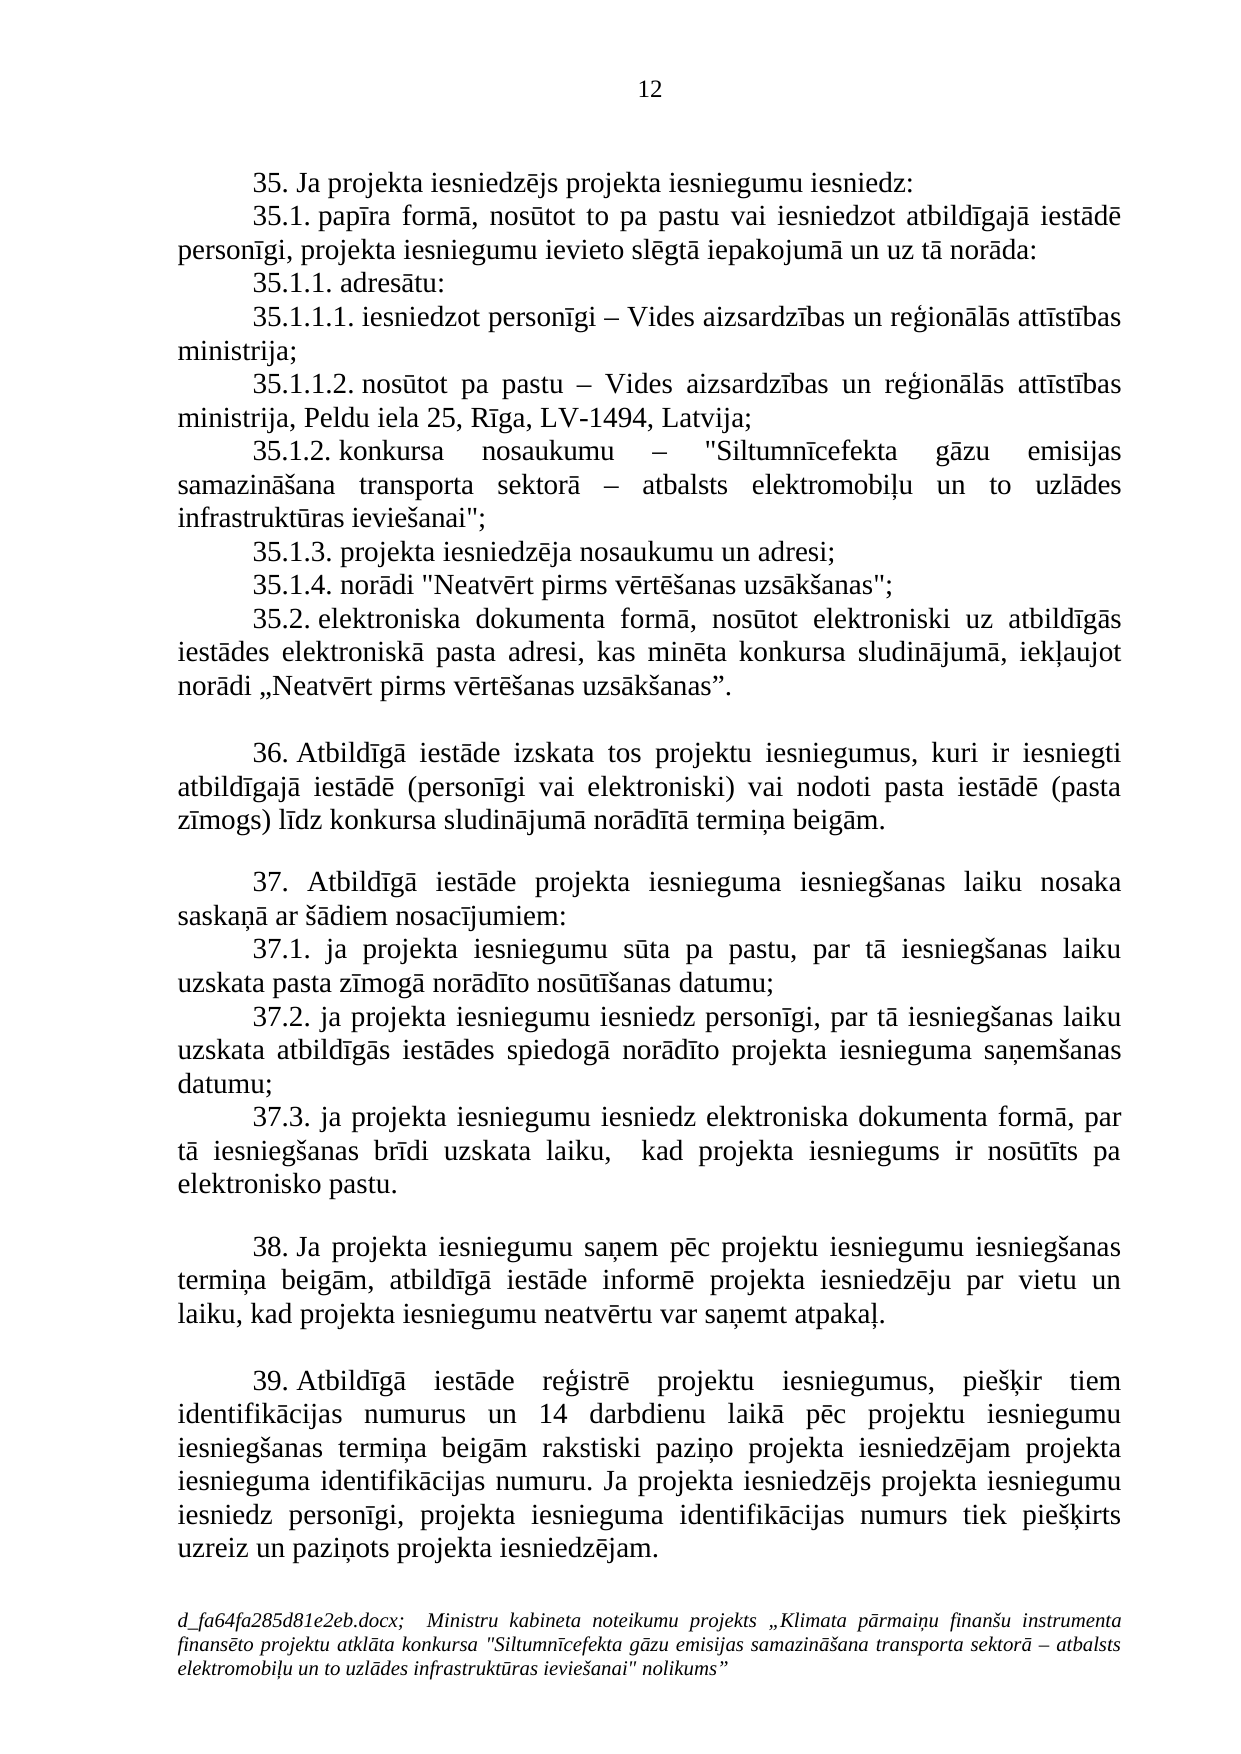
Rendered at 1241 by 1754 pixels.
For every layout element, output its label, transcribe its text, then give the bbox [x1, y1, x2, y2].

text 35.1.1. adresātu: [177, 266, 1122, 299]
text 37.1. ja projekta iesniegumu sūta pa pastu, par tā iesniegšanas laiku uzskata pasta zīmogā norādīto nosūtīšanas datumu; [177, 932, 1122, 999]
text 35.1.3. projekta iesniedzēja nosaukumu un adresi; [177, 534, 1122, 567]
text 36. Atbildīgā iestāde izskata tos projektu iesniegumus, kuri ir iesniegti atbildīgajā iestādē (personīgi vai elektroniski) vai nodoti pasta iestādē (pasta zīmogs) līdz konkursa sludinājumā norādītā termiņa beigām. [177, 735, 1122, 836]
text 35. Ja projekta iesniedzējs projekta iesniegumu iesniedz: [177, 165, 1122, 198]
text 35.1.1.2. nosūtot pa pastu – Vides aizsardzības un reģionālās attīstības ministrija, Peldu iela 25, Rīga, LV-1494, Latvija; [177, 366, 1122, 433]
text 35.2. elektroniska dokumenta formā, nosūtot elektroniski uz atbildīgās iestādes elektroniskā pasta adresi, kas minēta konkursa sludinājumā, iekļaujot norādi „Neatvērt pirms vērtēšanas uzsākšanas”. [177, 601, 1122, 702]
text 35.1. papīra formā, nosūtot to pa pastu vai iesniedzot atbildīgajā iestādē personīgi, projekta iesniegumu ievieto slēgtā iepakojumā un uz tā norāda: [177, 198, 1122, 266]
text 35.1.1.1. iesniedzot personīgi – Vides aizsardzības un reģionālās attīstības ministrija; [177, 299, 1122, 366]
text 38. Ja projekta iesniegumu saņem pēc projektu iesniegumu iesniegšanas termiņa beigām, atbildīgā iestāde informē projekta iesniedzēju par vietu un laiku, kad projekta iesniegumu neatvērtu var saņemt atpakaļ. [177, 1229, 1122, 1329]
text 37. Atbildīgā iestāde projekta iesnieguma iesniegšanas laiku nosaka saskaņā ar šādiem nosacījumiem: [177, 864, 1122, 932]
text 37.2. ja projekta iesniegumu iesniedz personīgi, par tā iesniegšanas laiku uzskata atbildīgās iestādes spiedogā norādīto projekta iesnieguma saņemšanas datumu; [177, 999, 1122, 1099]
text 35.1.4. norādi "Neatvērt pirms vērtēšanas uzsākšanas"; [177, 567, 1122, 601]
text 37.3. ja projekta iesniegumu iesniedz elektroniska dokumenta formā, par tā iesniegšanas brīdi uzskata laiku, kad projekta iesniegums ir nosūtīts pa elektronisko pastu. [177, 1099, 1122, 1200]
text 39. Atbildīgā iestāde reģistrē projektu iesniegumus, piešķir tiem identifikācijas numurus un 14 darbdienu laikā pēc projektu iesniegumu iesniegšanas termiņa beigām rakstiski paziņo projekta iesniedzējam projekta iesnieguma identifikācijas numuru. Ja projekta iesniedzējs projekta iesniegumu iesniedz personīgi, projekta iesnieguma identifikācijas numurs tiek piešķirts uzreiz un paziņots projekta iesniedzējam. [177, 1363, 1122, 1564]
text 35.1.2. konkursa nosaukumu – "Siltumnīcefekta gāzu emisijas samazināšana transporta sektorā – atbalsts elektromobiļu un to uzlādes infrastruktūras ieviešanai"; [177, 433, 1122, 534]
